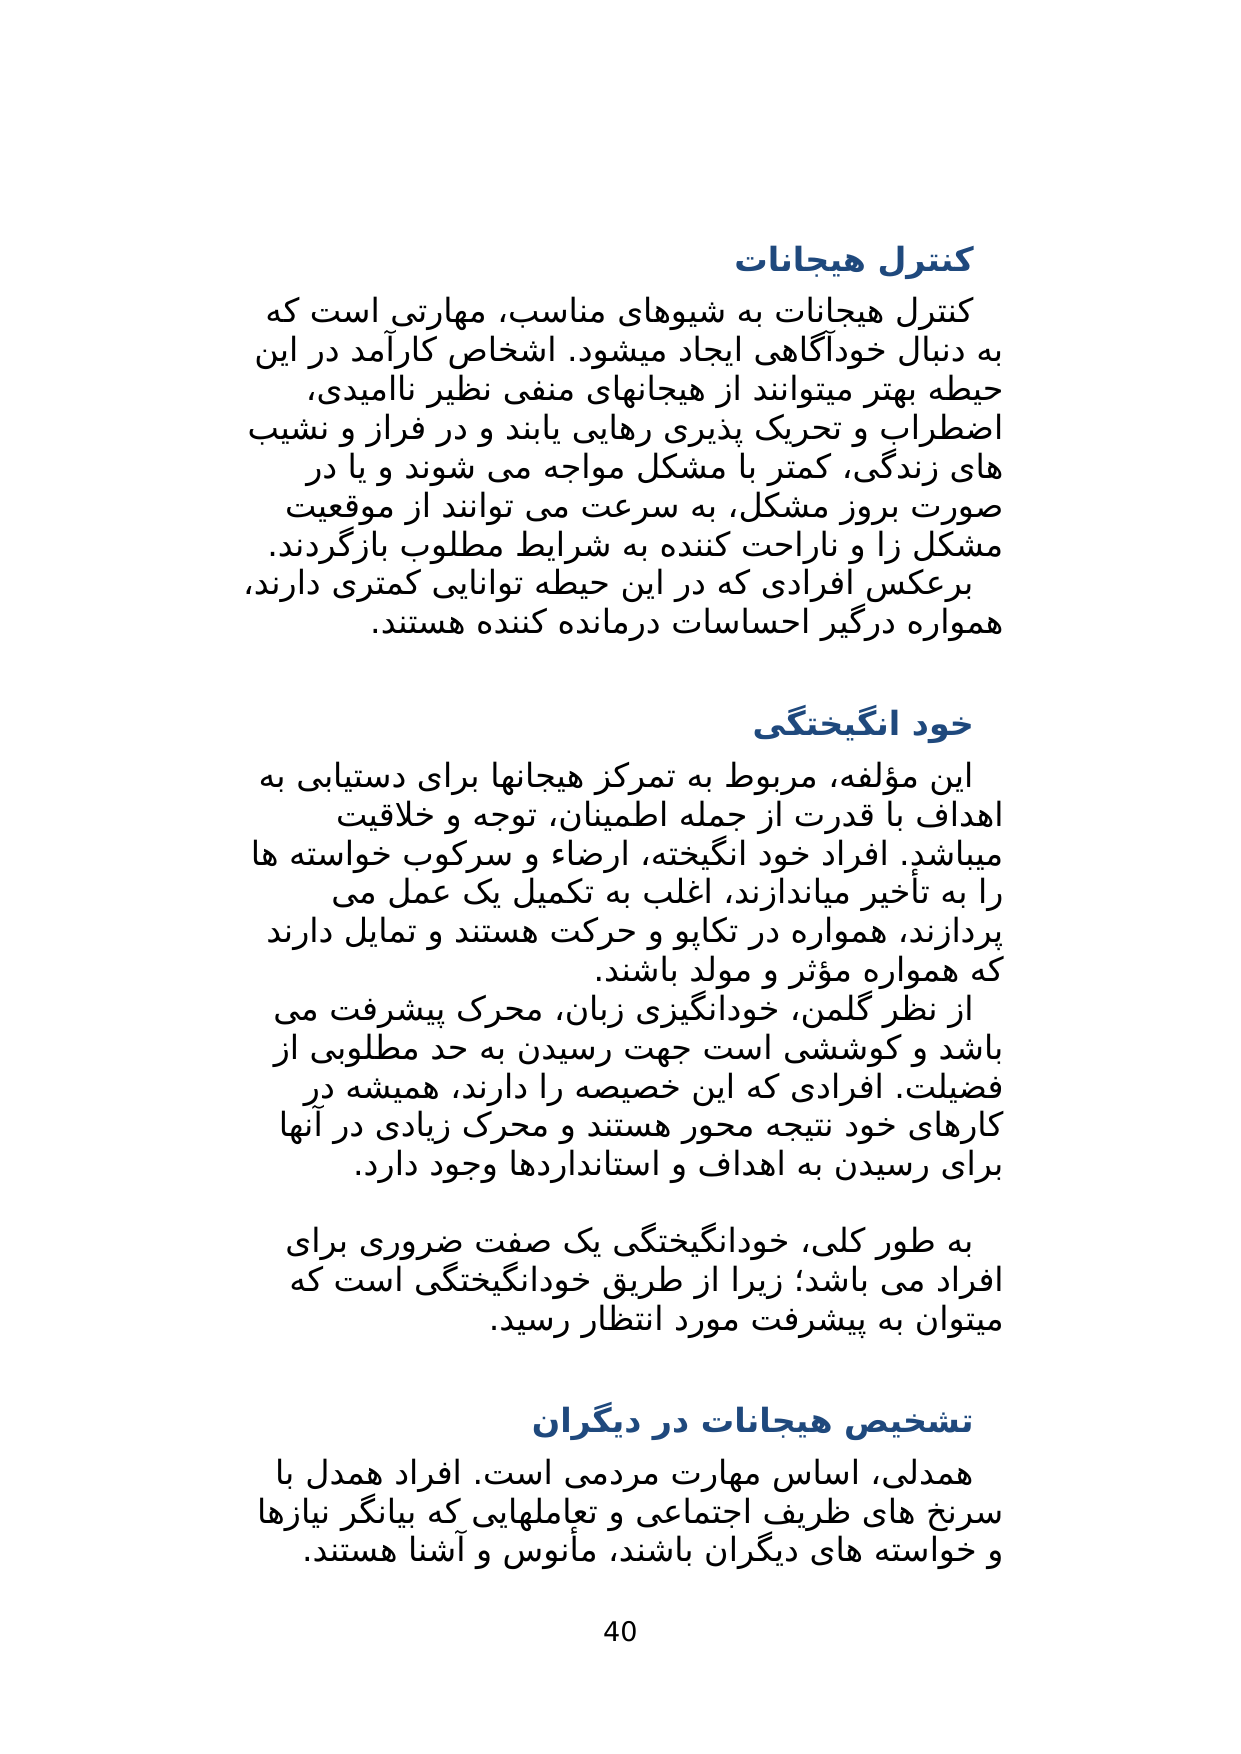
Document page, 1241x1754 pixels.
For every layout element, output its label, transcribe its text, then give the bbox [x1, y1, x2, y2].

subtitle تشخیص هیجانات در دیگران [236, 1402, 1004, 1441]
text برعکس افرادی که در این حیطه توانایی کمتری دارند، همواره درگیر احساسات درمانده کننده هستند. [236, 564, 1004, 642]
subtitle کنترل هیجانات [236, 241, 1004, 279]
text کنترل هیجانات به شیوهای مناسب، مهارتی است که به دنبال خودآگاهی ایجاد میشود. اشخاص کارآمد در این حیطه بهتر میتوانند از هیجانهای منفی نظیر ناامیدی، اضطراب و تحریک پذیری رهایی یابند و در فراز و نشیب های زندگی، کمتر با مشکل مواجه می شوند و یا در صورت بروز مشکل، به سرعت می توانند از موقعیت مشکل زا و ناراحت کننده به شرایط مطلوب بازگردند. [236, 292, 1004, 564]
text همدلی، اساس مهارت مردمی است. افراد همدل با سرنخ های ظریف اجتماعی و تعاملهایی که بیانگر نیازها و خواسته های دیگران باشند، مأنوس و آشنا هستند. [236, 1453, 1004, 1570]
text به طور کلی، خودانگیختگی یک صفت ضروری برای افراد می باشد؛ زیرا از طریق خودانگیختگی است که میتوان به پیشرفت مورد انتظار رسید. [236, 1222, 1004, 1338]
text از نظر گلمن، خودانگیزی زبان، محرک پیشرفت می باشد و کوششی است جهت رسیدن به حد مطلوبی از فضیلت. افرادی که این خصیصه را دارند، همیشه در کارهای خود نتیجه محور هستند و محرک زیادی در آنها برای رسیدن به اهداف و استانداردها وجود دارد. [236, 989, 1004, 1184]
subtitle خود انگیختگی [236, 705, 1004, 744]
text این مؤلفه، مربوط به تمرکز هیجانها برای دستیابی به اهداف با قدرت از جمله اطمینان، توجه و خلاقیت میباشد. افراد خود انگیخته، ارضاء و سرکوب خواسته ها را به تأخیر میاندازند، اغلب به تکمیل یک عمل می پردازند، همواره در تکاپو و حرکت هستند و تمایل دارند که همواره مؤثر و مولد باشند. [236, 756, 1004, 989]
